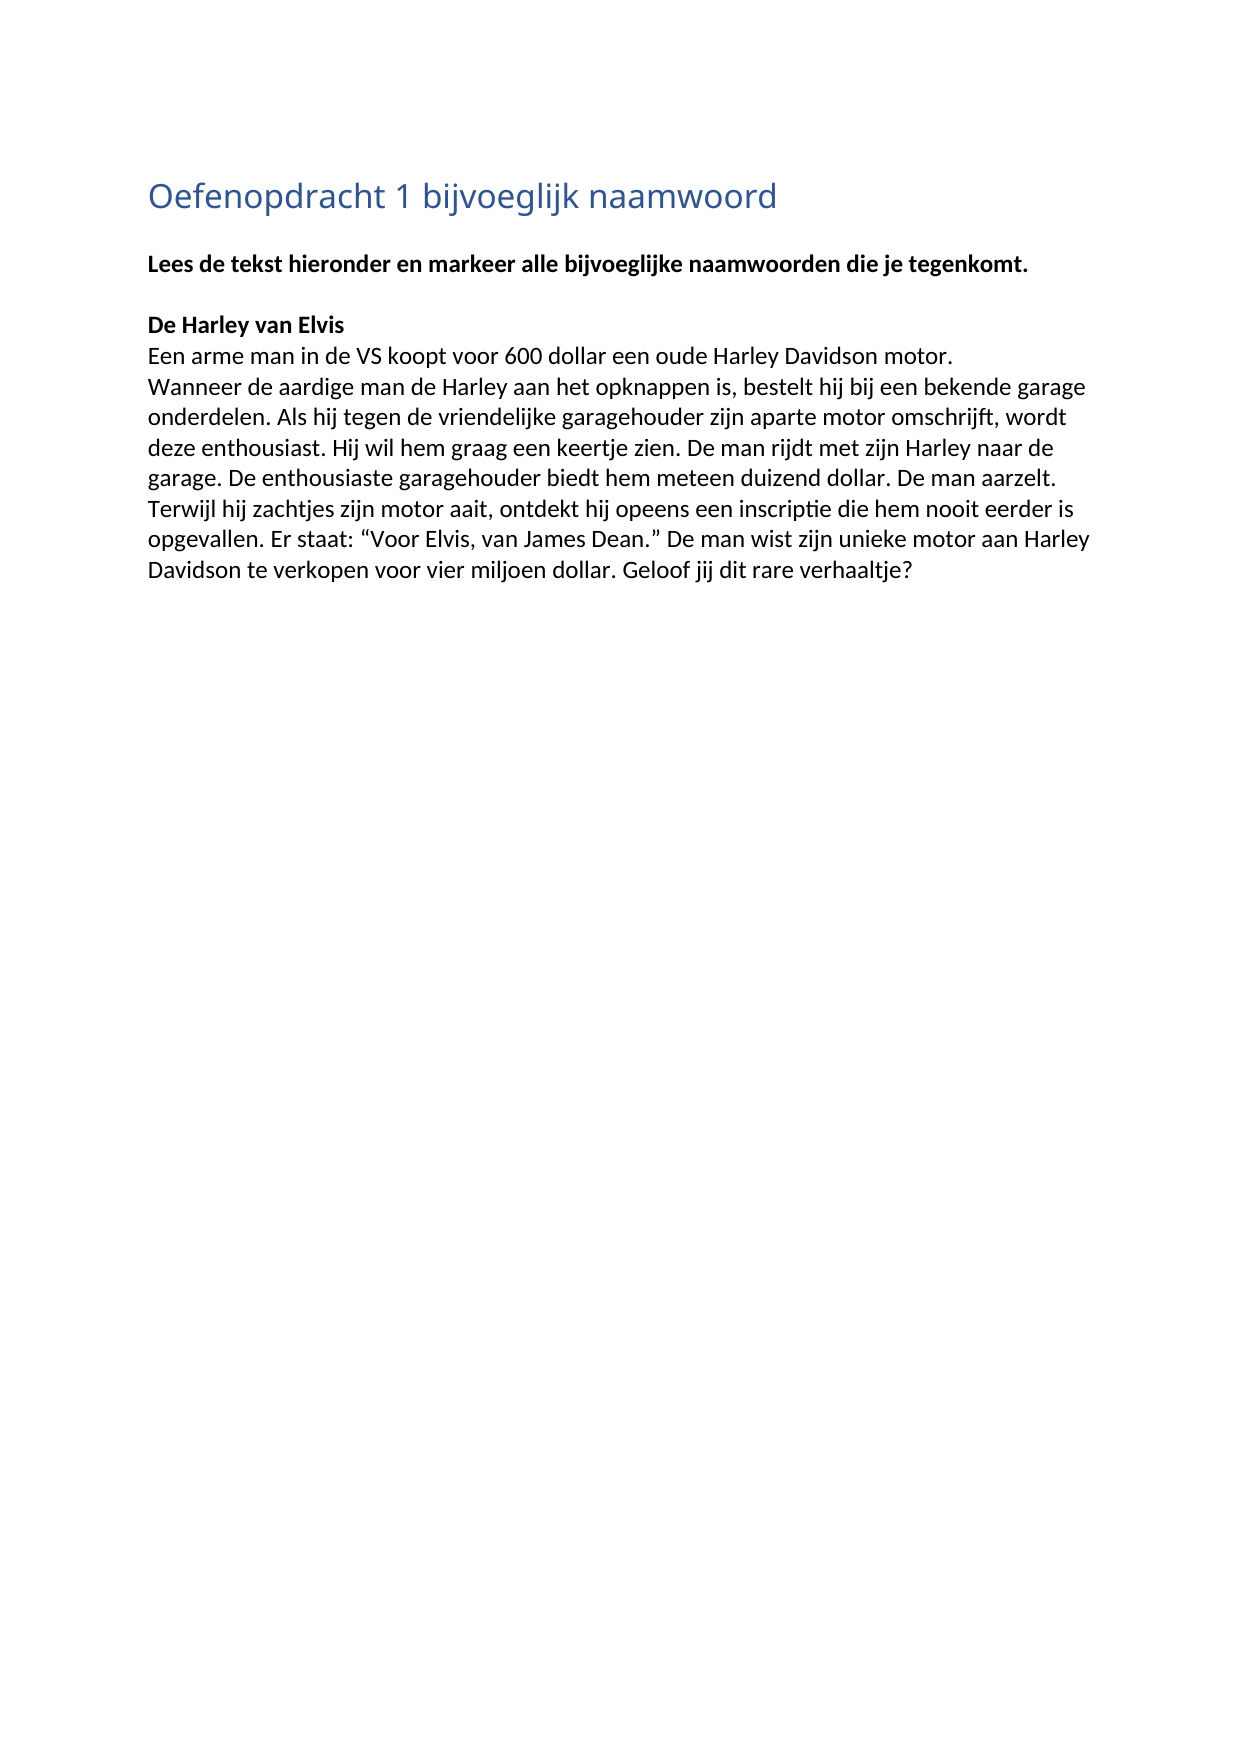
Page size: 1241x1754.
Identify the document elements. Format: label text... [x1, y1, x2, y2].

text Een arme man in de VS koopt voor 600 dollar een oude Harley Davidson motor. [148, 340, 1093, 371]
text Lees de tekst hieronder en markeer alle bijvoeglijke naamwoorden die je tegenkomt. [148, 248, 1093, 279]
subtitle Oefenopdracht 1 bijvoeglijk naamwoord [148, 173, 1093, 218]
text Wanneer de aardige man de Harley aan het opknappen is, bestelt hij bij een bekende garage onderdelen. Als hij tegen de vriendelijke garagehouder zijn aparte motor omschrijft, wordt deze enthousiast. Hij wil hem graag een keertje zien. De man rijdt met zijn Harley naar de garage. De enthousiaste garagehouder biedt hem meteen duizend dollar. De man aarzelt. Terwijl hij zachtjes zijn motor aait, ontdekt hij opeens een inscriptie die hem nooit eerder is opgevallen. Er staat: “Voor Elvis, van James Dean.” De man wist zijn unieke motor aan Harley Davidson te verkopen voor vier miljoen dollar. Geloof jij dit rare verhaaltje? [148, 371, 1093, 584]
text De Harley van Elvis [148, 309, 1093, 340]
